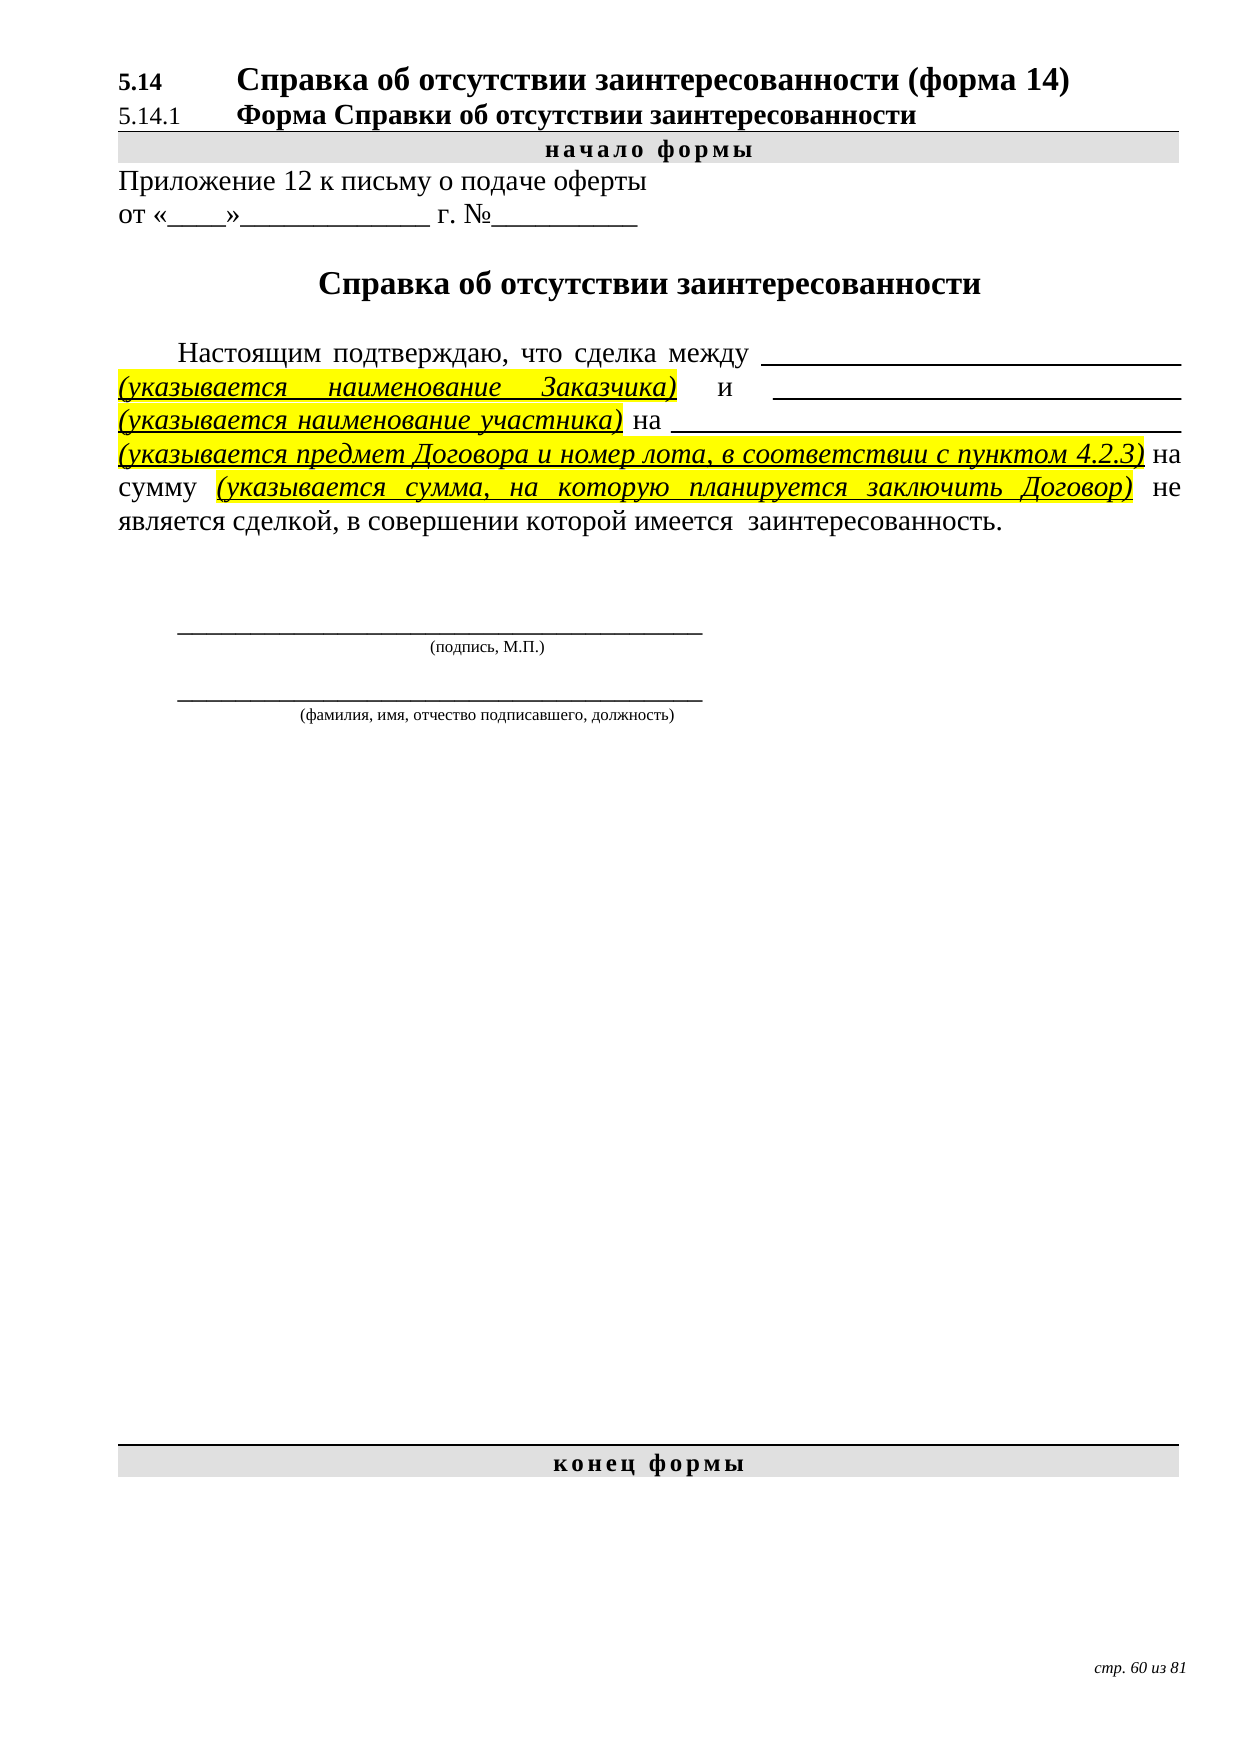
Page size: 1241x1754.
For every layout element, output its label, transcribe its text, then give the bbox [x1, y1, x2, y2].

text ____________________________________ [118, 604, 1181, 637]
text конец формы [118, 1446, 1179, 1477]
text Настоящим подтверждаю, что сделка между ____________________________ (указывается наименование Заказчика) и ____________________________ (указывается наименование участника) на ___________________________________ (указывается предмет Договора и номер лота, в соответствии с пунктом 4.2.3) на сумму (указывается сумма, на которую планируется заключить Договор) не является сделкой, в совершении которой имеется заинтересованность. [118, 335, 1181, 537]
text (фамилия, имя, отчество подписавшего, должность) [118, 704, 797, 738]
list Форма Справки об отсутствии заинтересованности [118, 97, 1181, 131]
text начало формы [118, 132, 1179, 163]
text Справка об отсутствии заинтересованности [118, 263, 1181, 302]
text (подпись, М.П.) [118, 637, 797, 671]
text ____________________________________ [118, 671, 1181, 704]
